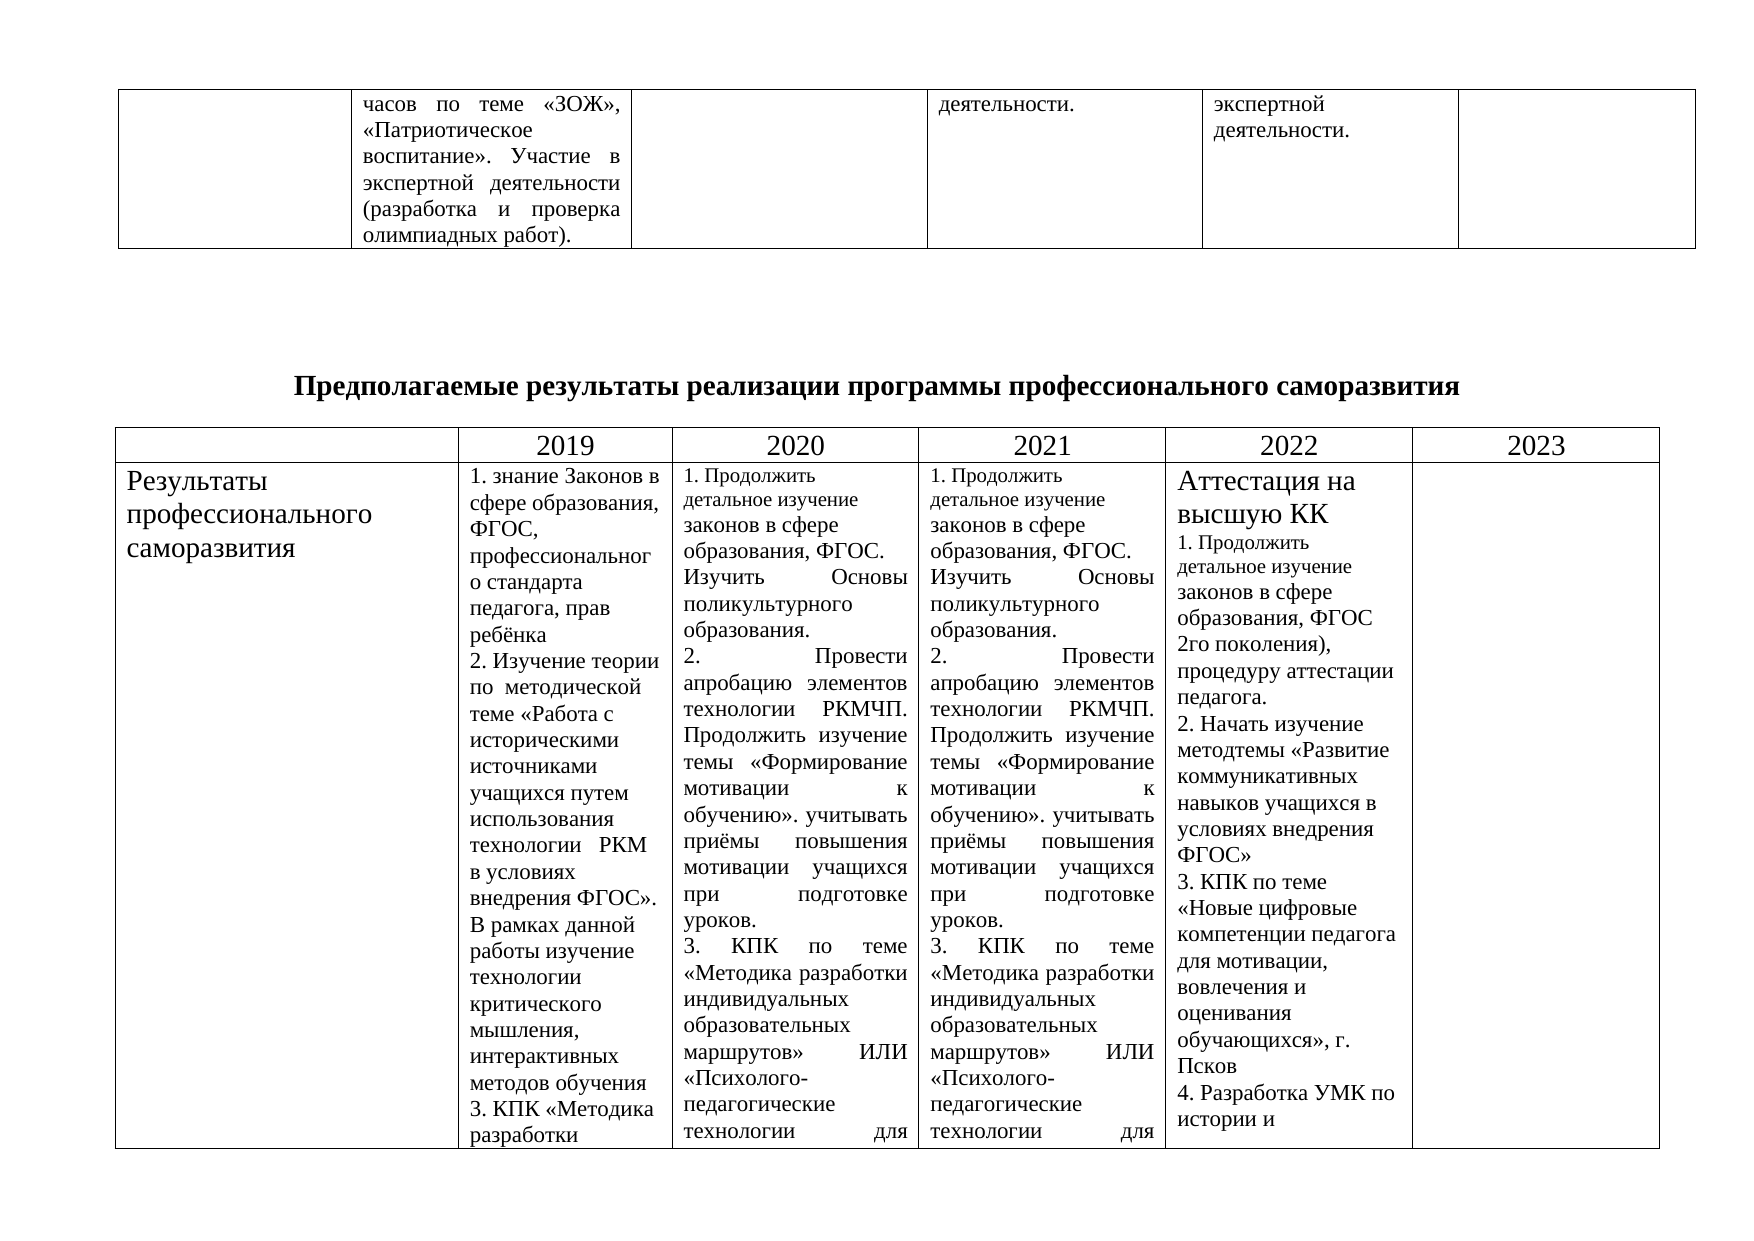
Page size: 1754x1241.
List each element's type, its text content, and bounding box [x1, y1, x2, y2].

table_cell [1413, 463, 1659, 1148]
table_header 2023 [1413, 428, 1659, 462]
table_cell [928, 90, 1202, 248]
table_header [116, 428, 458, 462]
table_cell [919, 463, 1165, 1148]
text Предполагаемые результаты реализации программы профессионального саморазвития [118, 368, 1636, 401]
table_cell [1203, 90, 1458, 248]
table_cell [632, 90, 927, 248]
table_header 2022 [1166, 428, 1412, 462]
table_header 2021 [919, 428, 1165, 462]
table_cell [1166, 463, 1412, 1148]
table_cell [116, 463, 458, 1148]
table_cell [1459, 90, 1695, 248]
table_header 2020 [673, 428, 918, 462]
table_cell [673, 463, 918, 1148]
table_header 2019 [459, 428, 672, 462]
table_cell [119, 90, 351, 248]
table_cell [459, 463, 672, 1148]
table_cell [352, 90, 631, 248]
